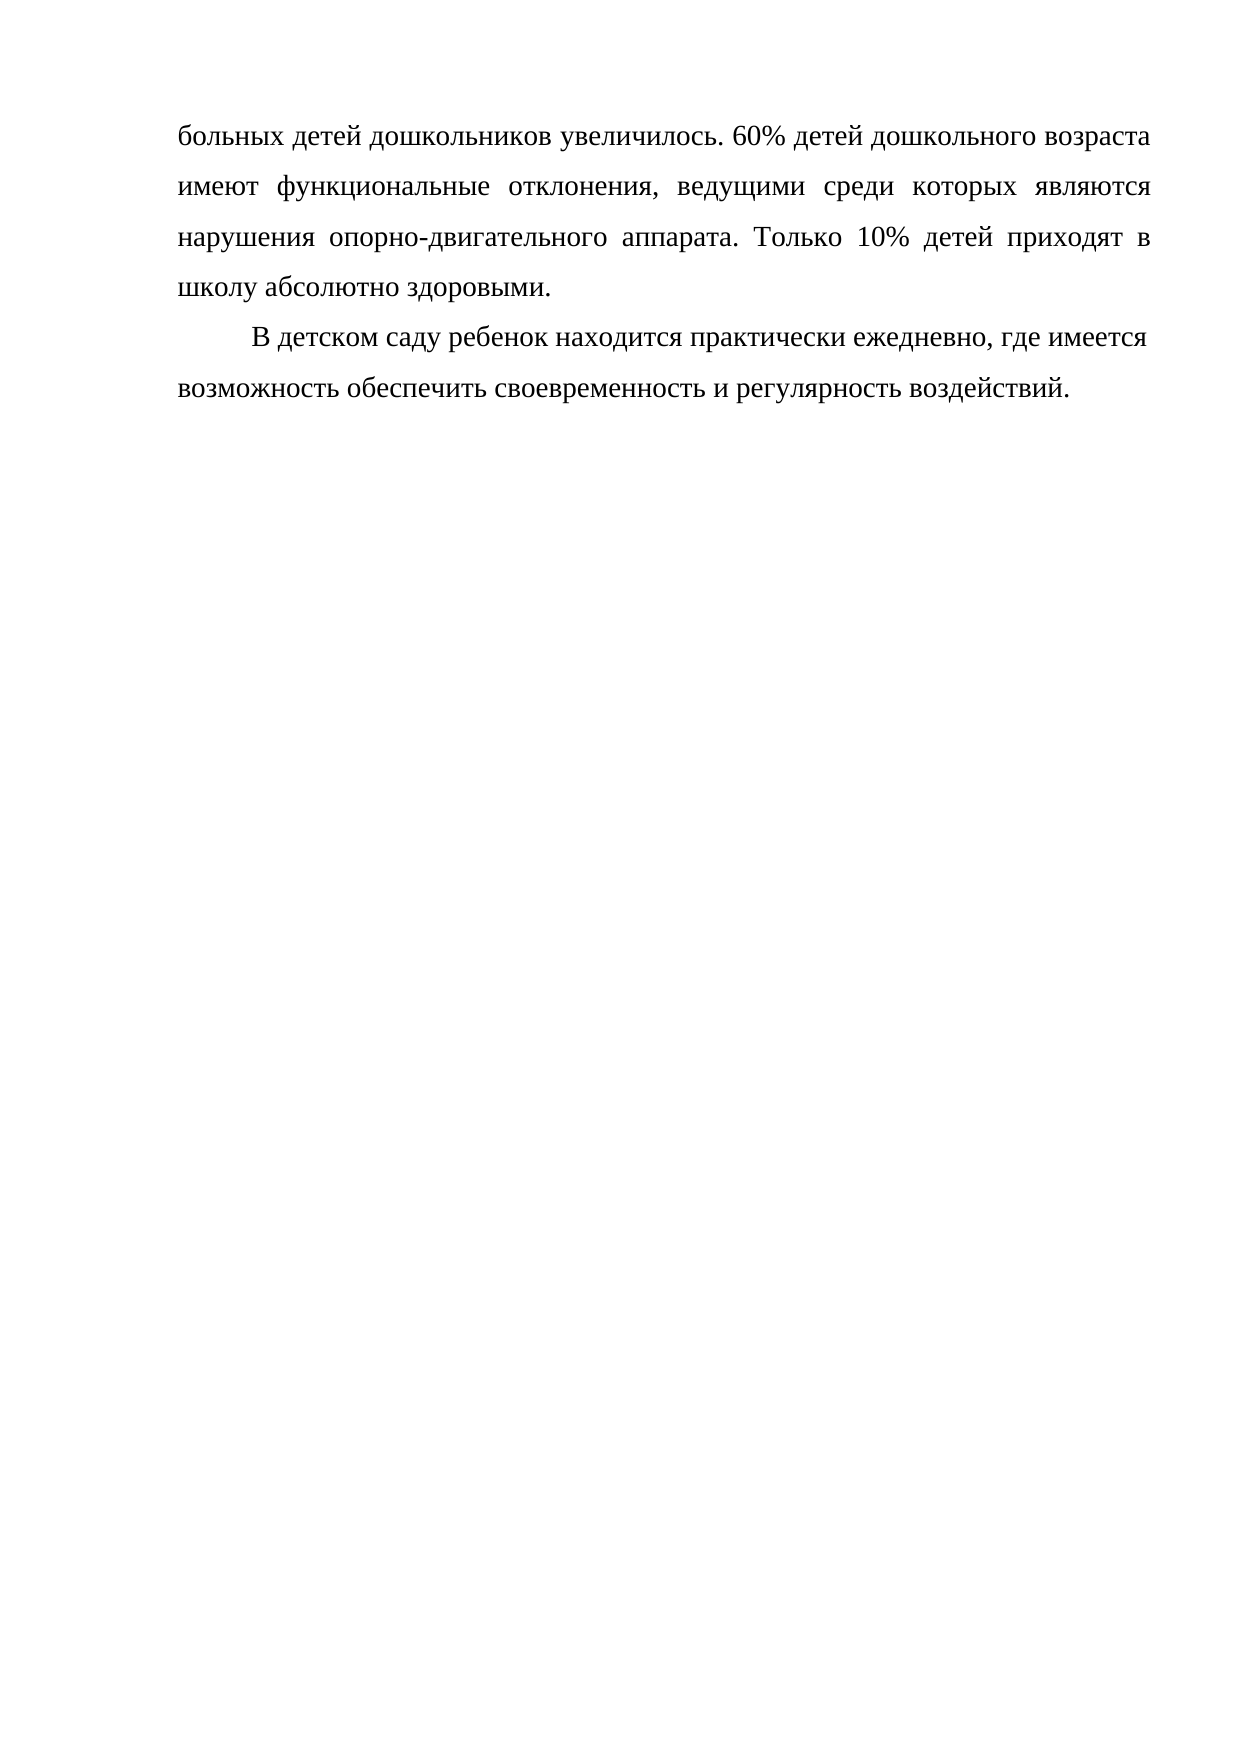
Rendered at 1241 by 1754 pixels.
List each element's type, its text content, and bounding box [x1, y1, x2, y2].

text В детском саду ребенок находится практически ежедневно, где имеется возможность обеспечить своевременность и регулярность воздействий. [177, 319, 1152, 403]
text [177, 118, 1152, 303]
